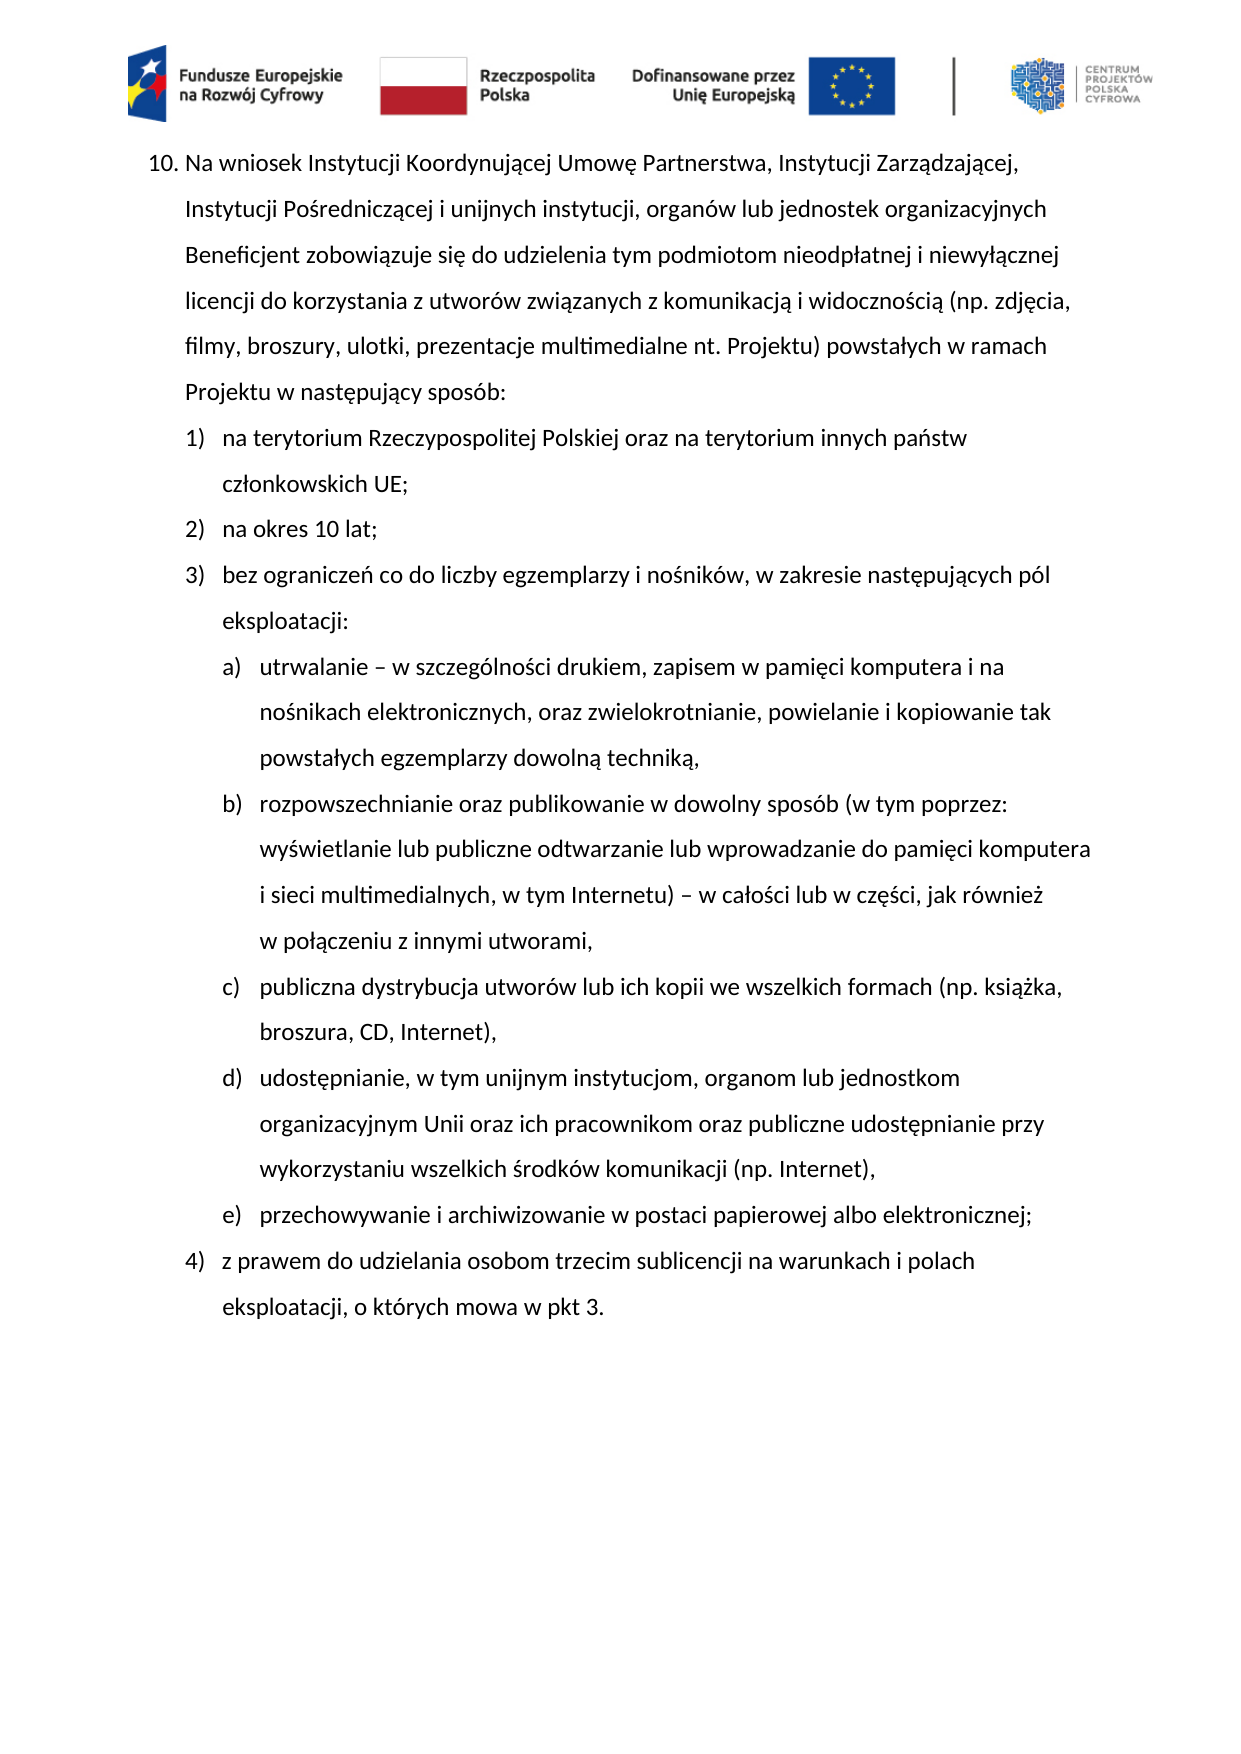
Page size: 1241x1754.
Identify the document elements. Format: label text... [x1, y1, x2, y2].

list na terytorium Rzeczypospolitej Polskiej oraz na terytorium innych państw członkowskich UE; [185, 422, 1093, 498]
list utrwalanie – w szczególności drukiem, zapisem w pamięci komputera i na nośnikach elektronicznych, oraz zwielokrotnianie, powielanie i kopiowanie tak powstałych egzemplarzy dowolną techniką, [222, 651, 1093, 773]
list bez ograniczeń co do liczby egzemplarzy i nośników, w zakresie następujących pól eksploatacji: [185, 559, 1093, 635]
list Na wniosek Instytucji Koordynującej Umowę Partnerstwa, Instytucji Zarządzającej, Instytucji Pośredniczącej i unijnych instytucji, organów lub jednostek organizacyjnych Beneficjent zobowiązuje się do udzielenia tym podmiotom nieodpłatnej i niewyłącznej licencji do korzystania z utworów związanych z komunikacją i widocznością (np. zdjęcia, filmy, broszury, ulotki, prezentacje multimedialne nt. Projektu) powstałych w ramach Projektu w następujący sposób: [148, 148, 1093, 407]
list na okres 10 lat; [185, 513, 1093, 544]
list z prawem do udzielania osobom trzecim sublicencji na warunkach i polach eksploatacji, o których mowa w pkt 3. [185, 1245, 1093, 1321]
list publiczna dystrybucja utworów lub ich kopii we wszelkich formach (np. książka, broszura, CD, Internet), [222, 971, 1093, 1047]
list rozpowszechnianie oraz publikowanie w dowolny sposób (w tym poprzez: wyświetlanie lub publiczne odtwarzanie lub wprowadzanie do pamięci komputera i sieci multimedialnych, w tym Internetu) – w całości lub w części, jak również w połączeniu z innymi utworami, [222, 788, 1093, 956]
picture [128, 45, 1153, 122]
list udostępnianie, w tym unijnym instytucjom, organom lub jednostkom organizacyjnym Unii oraz ich pracownikom oraz publiczne udostępnianie przy wykorzystaniu wszelkich środków komunikacji (np. Internet), [222, 1062, 1093, 1184]
list przechowywanie i archiwizowanie w postaci papierowej albo elektronicznej; [222, 1199, 1093, 1230]
